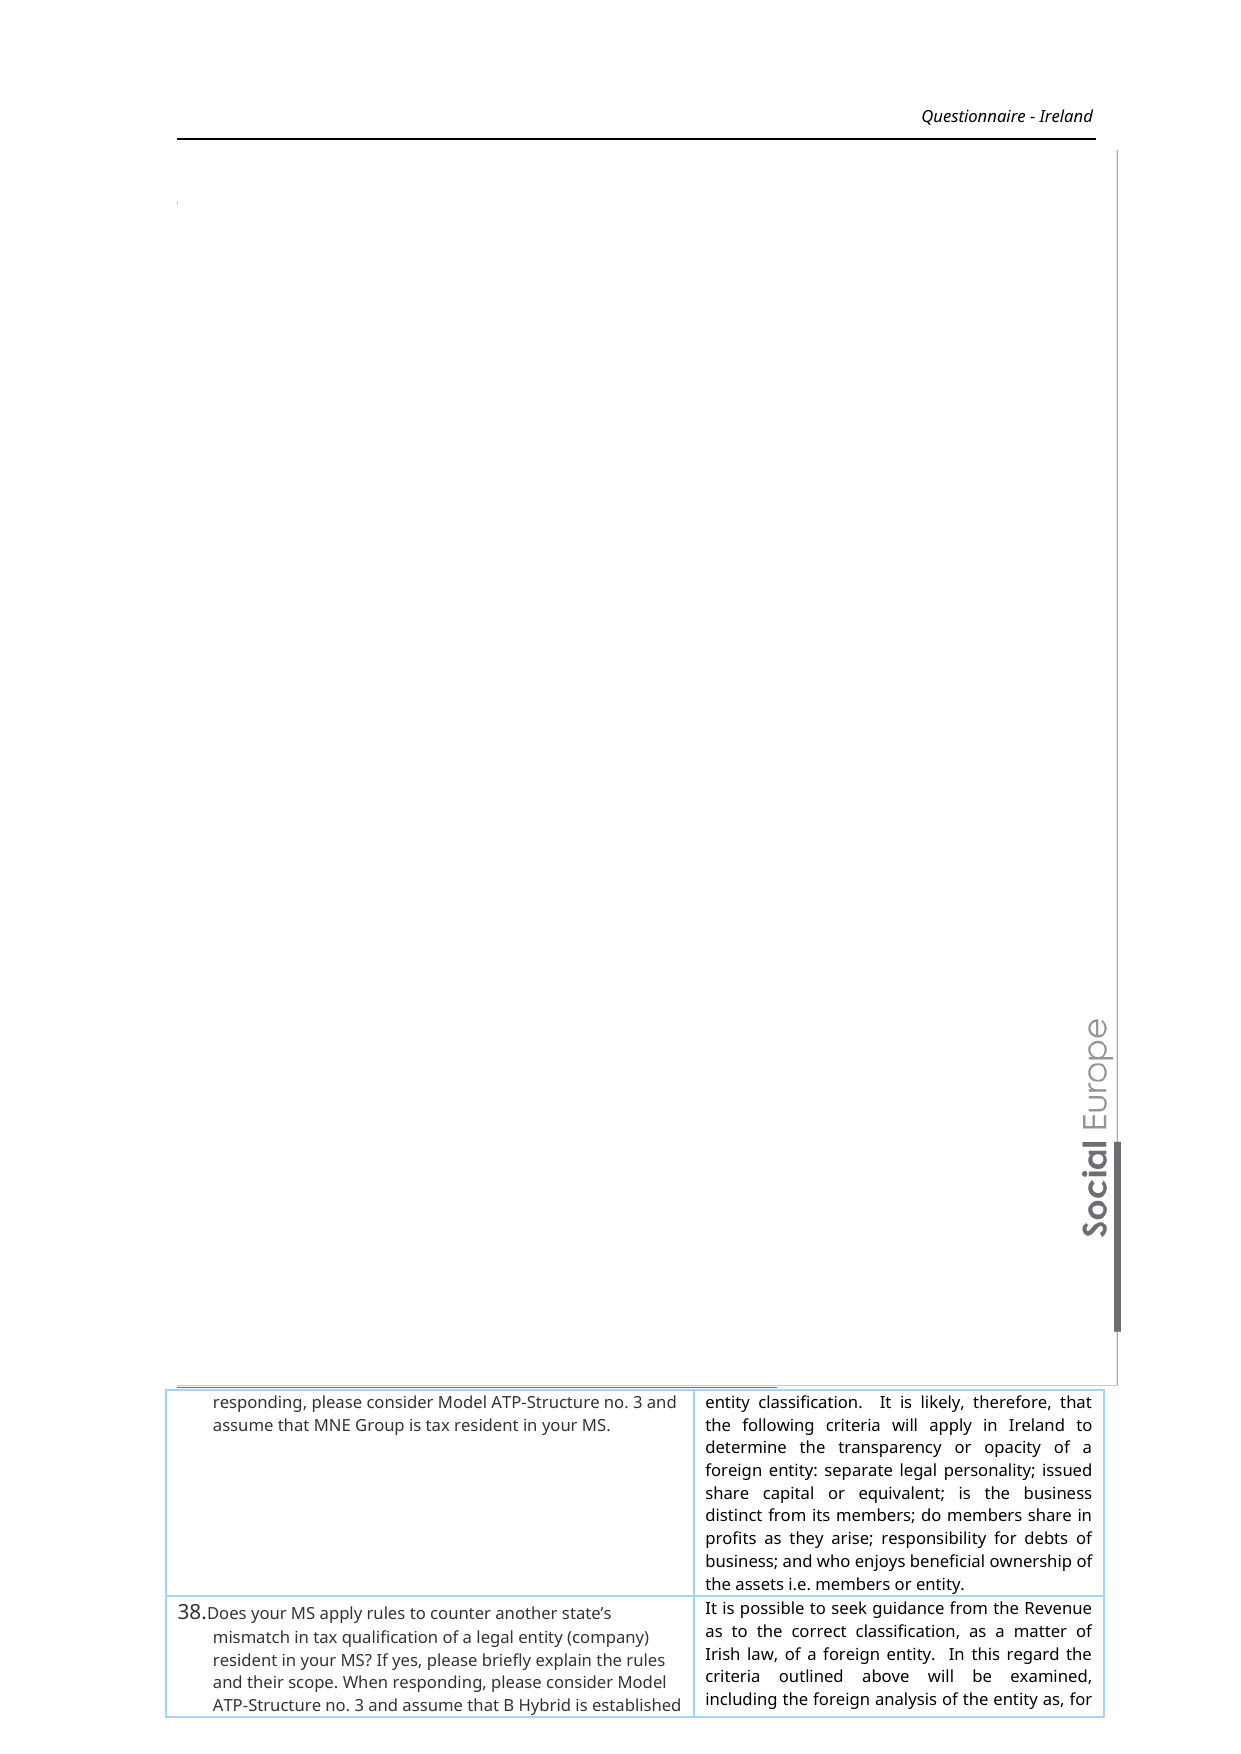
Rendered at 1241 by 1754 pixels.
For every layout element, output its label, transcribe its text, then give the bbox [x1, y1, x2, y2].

table_cell Does your MS’s tax qualification of a foreign legal entity (e.g. a partnership) follow that of the foreign state, or does it apply its own criteria? Please briefly explain. When responding, please consider Model ATP-Structure no. 3 and assume that MNE Group is tax resident in your MS. [167, 1391, 693, 1595]
table_cell Does your MS apply rules to counter another state’s mismatch in tax qualification of a legal entity (company) resident in your MS? If yes, please briefly explain the rules and their scope. When responding, please consider Model ATP-Structure no. 3 and assume that B Hybrid is established and tax resident in your MS. [167, 1597, 693, 1716]
table_cell It is possible to seek guidance from the Revenue as to the correct classification, as a matter of Irish law, of a foreign entity. In this regard the criteria outlined above will be examined, including the foreign analysis of the entity as, for example, having a separate legal personality or issued share capital. B Hybrid in Model ATP-Structure 3 will be considered Irish resident if it is incorporated in Ireland (and is not resident in a jurisdiction with which Ireland has a double tax agreement) or if its central management and control is in Ireland. Any mismatch in classification of B Hybrid is a matter for the jurisdiction of MNE Group. [695, 1597, 1103, 1716]
picture [177, 150, 1121, 1386]
table_cell In the Irish case of Quigley v Harris, the High Court approved the judgment of the UK Court of Appeal in IRC v Memec in relation to foreign entity classification. It is likely, therefore, that the following criteria will apply in Ireland to determine the transparency or opacity of a foreign entity: separate legal personality; issued share capital or equivalent; is the business distinct from its members; do members share in profits as they arise; responsibility for debts of business; and who enjoys beneficial ownership of the assets i.e. members or entity. [695, 1391, 1103, 1595]
